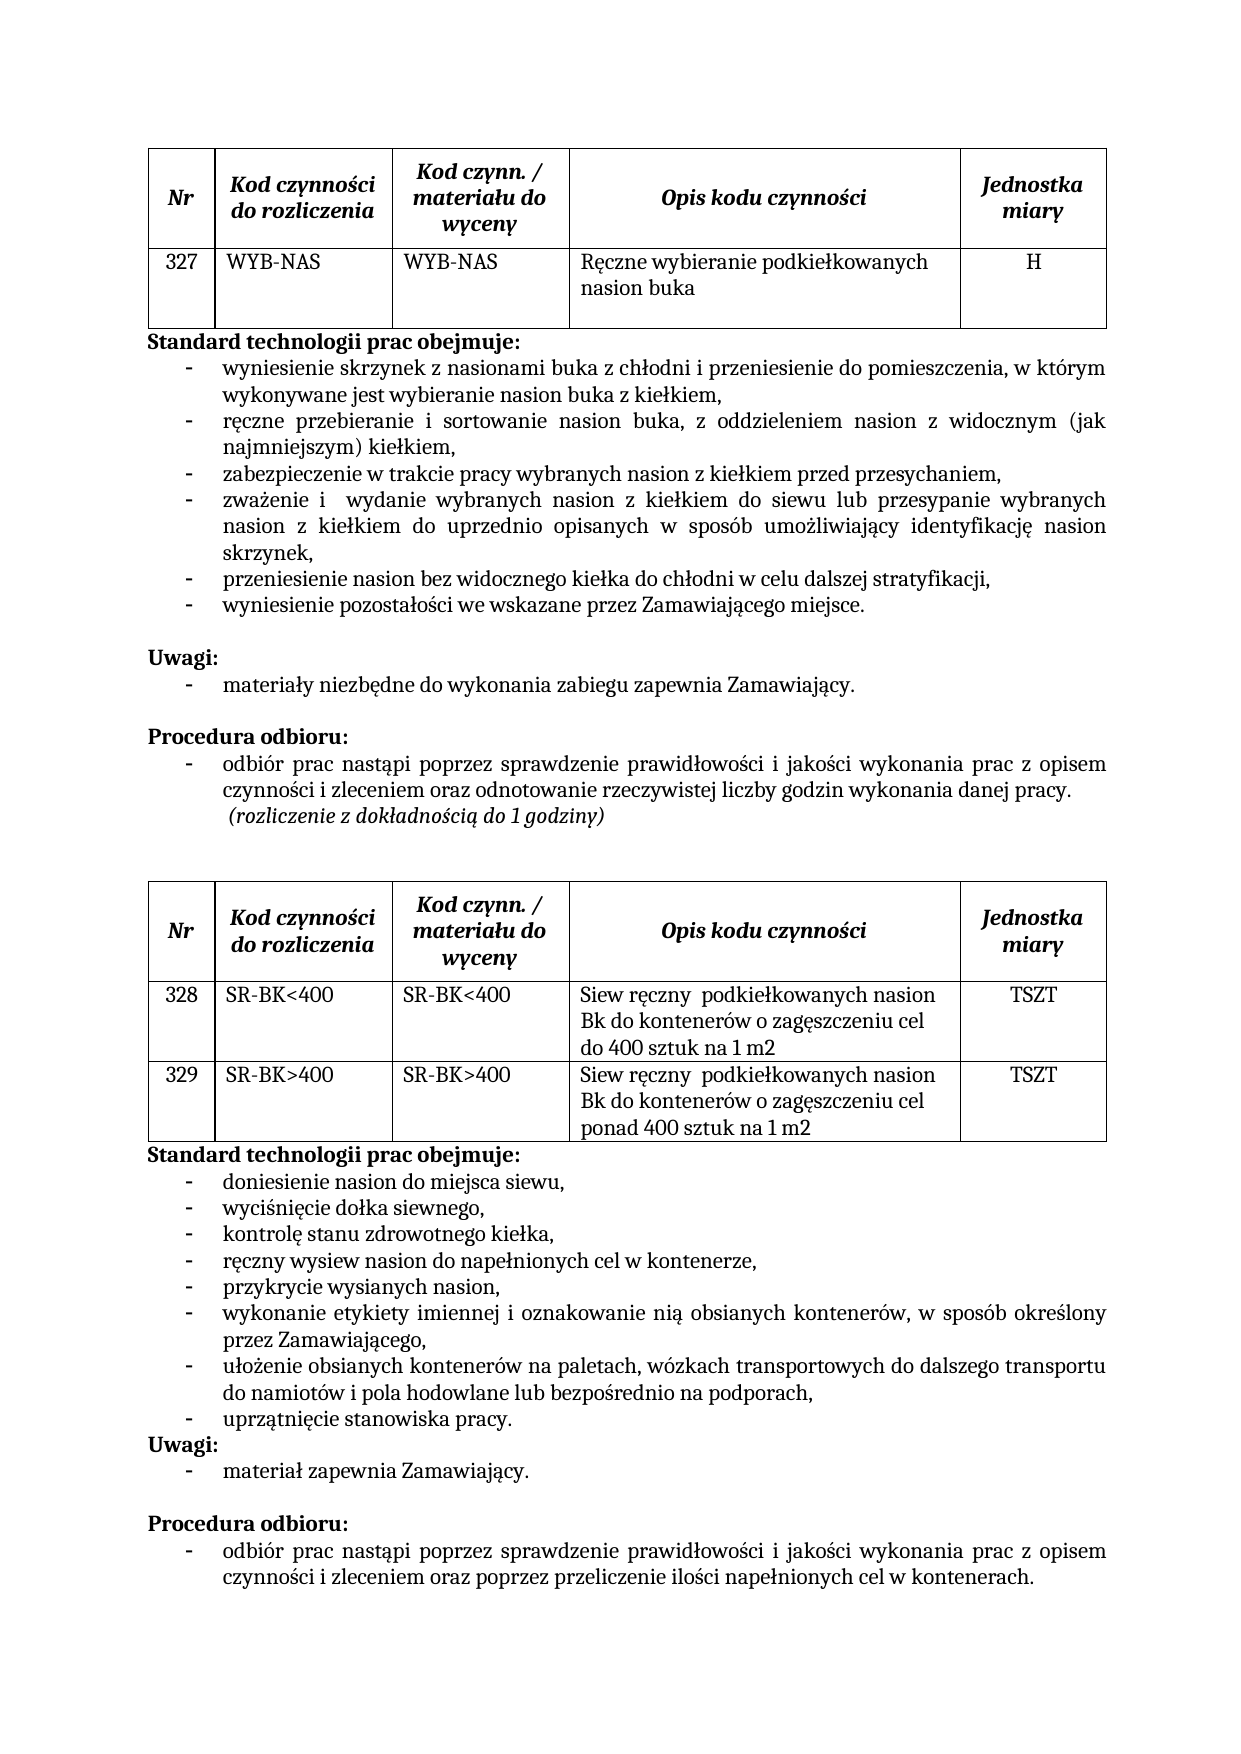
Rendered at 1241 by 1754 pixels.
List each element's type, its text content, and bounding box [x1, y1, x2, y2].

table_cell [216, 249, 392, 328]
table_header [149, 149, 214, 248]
text Standard technologii prac obejmuje: [148, 1142, 1107, 1168]
list zważenie i wydanie wybranych nasion z kiełkiem do siewu lub przesypanie wybranych nasion z kiełkiem do uprzednio opisanych w sposób umożliwiający identyfikację nasion skrzynek, [185, 487, 1107, 566]
list materiał zapewnia Zamawiający. [185, 1458, 1107, 1485]
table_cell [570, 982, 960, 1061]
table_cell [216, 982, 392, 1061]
list wyciśnięcie dołka siewnego, [185, 1195, 1107, 1221]
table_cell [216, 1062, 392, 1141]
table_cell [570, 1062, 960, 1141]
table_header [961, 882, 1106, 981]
text Procedura odbioru: [148, 1511, 1107, 1537]
list zabezpieczenie w trakcie pracy wybranych nasion z kiełkiem przed przesychaniem, [185, 461, 1107, 487]
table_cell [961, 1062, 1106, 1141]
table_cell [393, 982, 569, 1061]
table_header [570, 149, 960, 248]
list kontrolę stanu zdrowotnego kiełka, [185, 1221, 1107, 1247]
list przeniesienie nasion bez widocznego kiełka do chłodni w celu dalszej stratyfikacji, [185, 566, 1107, 592]
list uprzątnięcie stanowiska pracy. [185, 1406, 1107, 1432]
list odbiór prac nastąpi poprzez sprawdzenie prawidłowości i jakości wykonania prac z opisem czynności i zleceniem oraz poprzez przeliczenie ilości napełnionych cel w kontenerach. [185, 1537, 1107, 1590]
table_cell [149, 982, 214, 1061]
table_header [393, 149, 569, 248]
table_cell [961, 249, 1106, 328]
text Standard technologii prac obejmuje: [148, 329, 1107, 355]
list odbiór prac nastąpi poprzez sprawdzenie prawidłowości i jakości wykonania prac z opisem czynności i zleceniem oraz odnotowanie rzeczywistej liczby godzin wykonania danej pracy. [185, 750, 1107, 803]
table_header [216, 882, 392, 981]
list materiały niezbędne do wykonania zabiegu zapewnia Zamawiający. [185, 671, 1107, 698]
list ręczne przebieranie i sortowanie nasion buka, z oddzieleniem nasion z widocznym (jak najmniejszym) kiełkiem, [185, 408, 1107, 461]
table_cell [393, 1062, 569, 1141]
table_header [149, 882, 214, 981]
list wyniesienie skrzynek z nasionami buka z chłodni i przeniesienie do pomieszczenia, w którym wykonywane jest wybieranie nasion buka z kiełkiem, [185, 355, 1107, 408]
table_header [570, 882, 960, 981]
list ułożenie obsianych kontenerów na paletach, wózkach transportowych do dalszego transportu do namiotów i pola hodowlane lub bezpośrednio na podporach, [185, 1353, 1107, 1406]
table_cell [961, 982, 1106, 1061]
text (rozliczenie z dokładnością do 1 godziny) [153, 803, 1107, 829]
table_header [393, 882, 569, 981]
text Procedura odbioru: [148, 724, 1107, 750]
text Uwagi: [148, 645, 1107, 671]
text Uwagi: [148, 1432, 1107, 1458]
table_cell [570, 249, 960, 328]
list doniesienie nasion do miejsca siewu, [185, 1168, 1107, 1195]
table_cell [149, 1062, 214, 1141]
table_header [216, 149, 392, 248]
list wykonanie etykiety imiennej i oznakowanie nią obsianych kontenerów, w sposób określony przez Zamawiającego, [185, 1300, 1107, 1353]
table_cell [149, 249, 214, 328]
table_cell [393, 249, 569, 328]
list ręczny wysiew nasion do napełnionych cel w kontenerze, [185, 1247, 1107, 1274]
list wyniesienie pozostałości we wskazane przez Zamawiającego miejsce. [185, 592, 1107, 619]
list przykrycie wysianych nasion, [185, 1274, 1107, 1300]
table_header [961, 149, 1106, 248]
